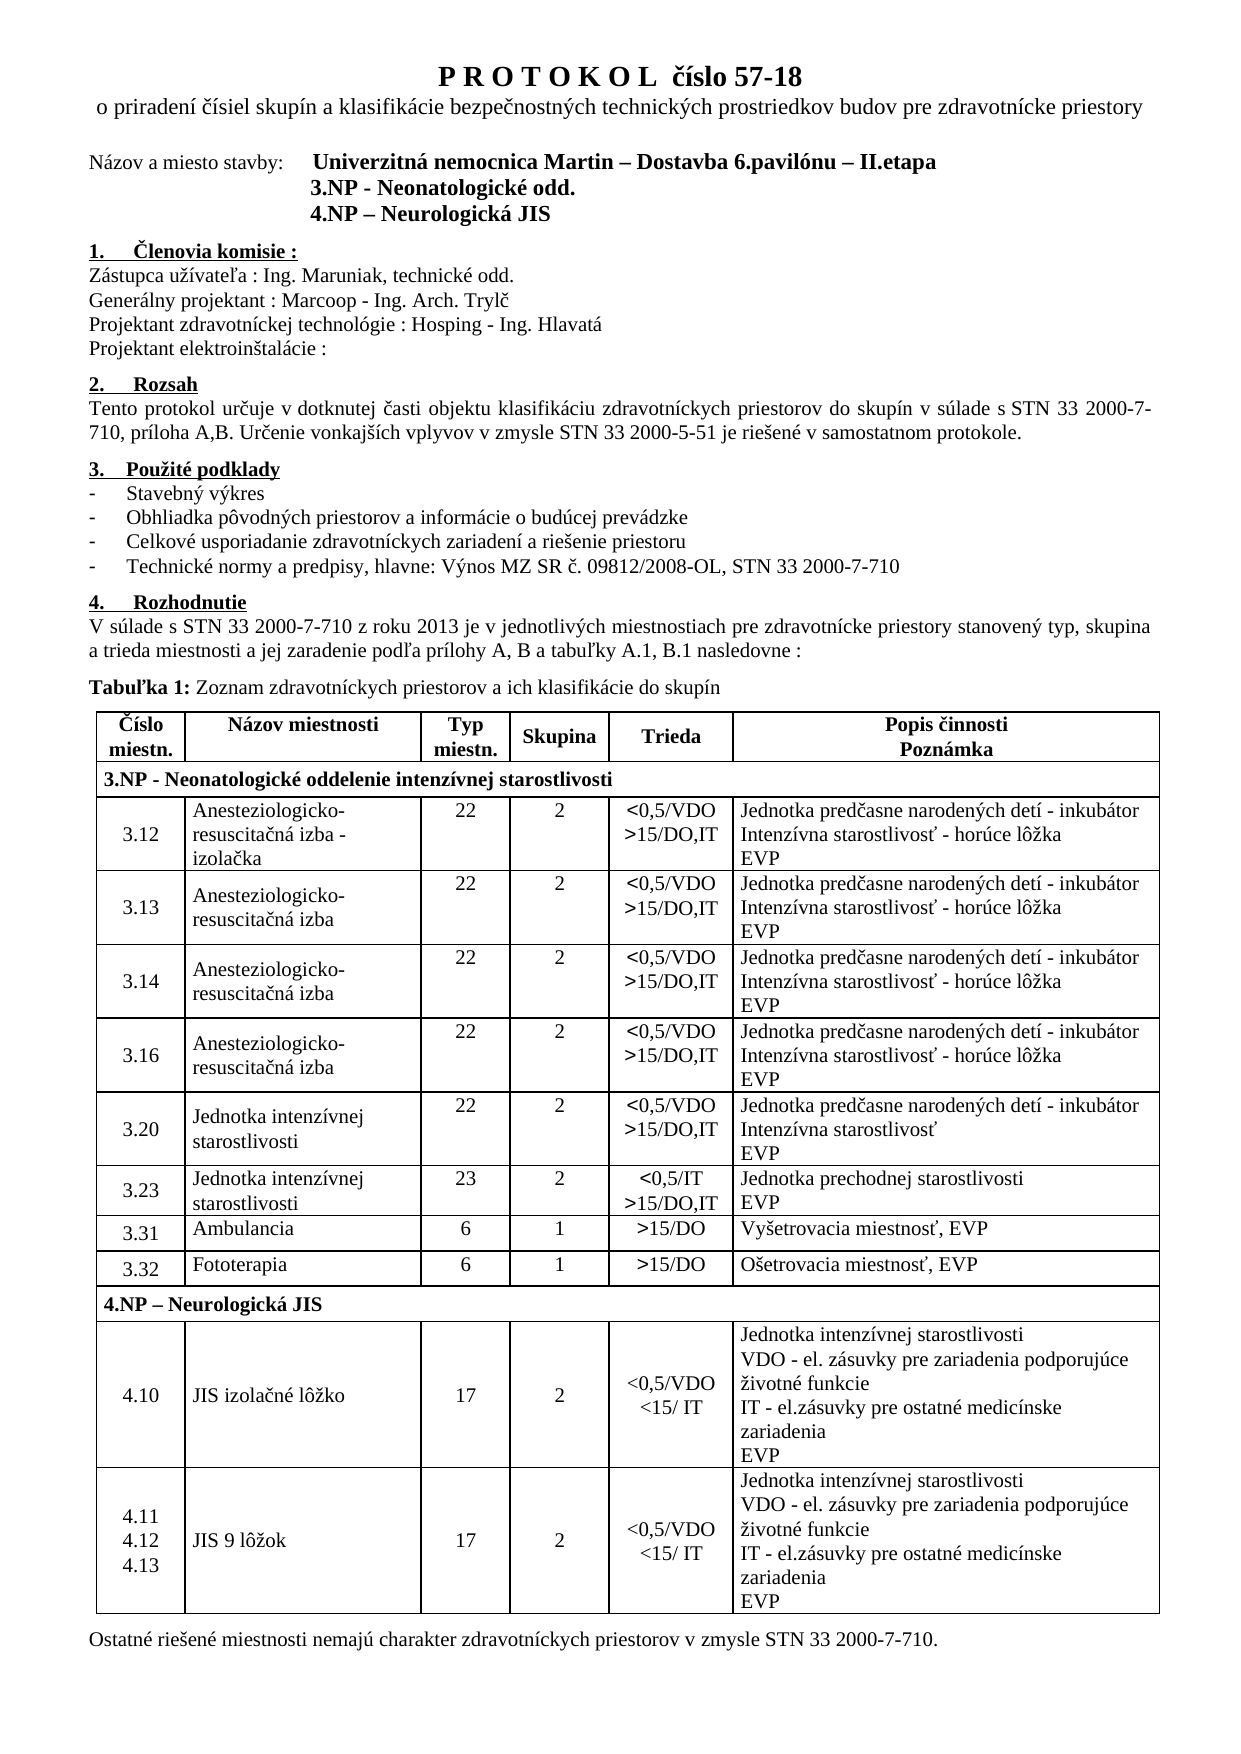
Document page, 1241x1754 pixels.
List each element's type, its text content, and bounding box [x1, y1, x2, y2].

table_cell 2 [511, 1322, 608, 1467]
table_cell 3.20 [97, 1093, 184, 1165]
list Celkové usporiadanie zdravotníckych zariadení a riešenie priestoru [89, 529, 1152, 553]
table_cell 4.10 [97, 1322, 184, 1467]
table_cell <0,5/VDO >15/DO,IT [610, 871, 732, 943]
table_header Trieda [610, 713, 732, 761]
table_cell Fototerapia [186, 1252, 420, 1285]
subtitle Zástupca užívateľa : Ing. Maruniak, technické odd. [89, 263, 1152, 287]
table_cell 1 [511, 1252, 608, 1285]
table_header Číslo miestn. [97, 713, 184, 761]
table_cell 22 [422, 798, 509, 870]
table_cell Vyšetrovacia miestnosť, EVP [734, 1216, 1159, 1250]
table_cell <0,5/VDO >15/DO,IT [610, 798, 732, 870]
table_cell <0,5/VDO >15/DO,IT [610, 1019, 732, 1091]
table_cell 2 [511, 1093, 608, 1165]
table_cell 6 [422, 1216, 509, 1250]
text V súlade s STN 33 2000-7-710 z roku 2013 je v jednotlivých miestnostiach pre zdravotnícke priestory stanovený typ, skupina a trieda miestnosti a jej zaradenie podľa prílohy A, B a tabuľky A.1, B.1 nasledovne : [89, 614, 1152, 662]
table_cell Anesteziologicko-resuscitačná izba [186, 1019, 420, 1091]
table_cell Jednotka intenzívnej starostlivosti [186, 1093, 420, 1165]
text 2. Rozsah [89, 372, 1152, 396]
table_cell 2 [511, 871, 608, 943]
table_cell Ambulancia [186, 1216, 420, 1250]
table_cell Anesteziologicko-resuscitačná izba [186, 945, 420, 1017]
list Stavebný výkres [89, 481, 1152, 505]
table_header Popis činnosti Poznámka [734, 713, 1159, 761]
table_cell <0,5/VDO <15/ IT [610, 1468, 732, 1613]
table_header Názov miestnosti [186, 713, 420, 761]
subtitle 3. Použité podklady [89, 457, 1152, 481]
table_cell 3.12 [97, 798, 184, 870]
table_cell Anesteziologicko-resuscitačná izba - izolačka [186, 798, 420, 870]
table_cell <0,5/VDO <15/ IT [610, 1322, 732, 1467]
table_cell 22 [422, 1019, 509, 1091]
table_header Typ miestn. [422, 713, 509, 761]
table_cell 2 [511, 945, 608, 1017]
subtitle Projektant zdravotníckej technológie : Hosping - Ing. Hlavatá [89, 312, 1152, 336]
text 4. Rozhodnutie [89, 590, 1152, 614]
table_cell 23 [422, 1166, 509, 1214]
list Obhliadka pôvodných priestorov a informácie o budúcej prevádzke [89, 505, 1152, 529]
table_cell >15/DO [610, 1252, 732, 1285]
table_cell 3.NP - Neonatologické oddelenie intenzívnej starostlivosti [97, 762, 1159, 796]
table_header Skupina [511, 713, 608, 761]
table_cell 3.31 [97, 1216, 184, 1250]
table_cell Jednotka predčasne narodených detí - inkubátor Intenzívna starostlivosť - horúce lôžka EVP [734, 945, 1159, 1017]
table_cell Jednotka intenzívnej starostlivosti [186, 1166, 420, 1214]
table_cell <0,5/IT >15/DO,IT [610, 1166, 732, 1214]
text Ostatné riešené miestnosti nemajú charakter zdravotníckych priestorov v zmysle STN 33 2000-7-710. [89, 1627, 1152, 1651]
table_cell 2 [511, 1019, 608, 1091]
table_cell <0,5/VDO >15/DO,IT [610, 945, 732, 1017]
text Projektant elektroinštalácie : [89, 336, 1152, 360]
text 4.NP – Neurologická JIS [89, 201, 1152, 227]
text Tento protokol určuje v dotknutej časti objektu klasifikáciu zdravotníckych priestorov do skupín v súlade s STN 33 2000-7-710, príloha A,B. Určenie vonkajších vplyvov v zmysle STN 33 2000-5-51 je riešené v samostatnom protokole. [89, 396, 1152, 444]
table_cell Ošetrovacia miestnosť, EVP [734, 1252, 1159, 1285]
table_cell 3.13 [97, 871, 184, 943]
table_cell JIS 9 lôžok [186, 1468, 420, 1613]
text Generálny projektant : Marcoop - Ing. Arch. Trylč [89, 287, 1152, 312]
table_cell 22 [422, 871, 509, 943]
table_cell Jednotka prechodnej starostlivosti EVP [734, 1166, 1159, 1214]
table_cell Jednotka predčasne narodených detí - inkubátor Intenzívna starostlivosť - horúce lôžka EVP [734, 871, 1159, 943]
table_cell 3.14 [97, 945, 184, 1017]
table_cell Jednotka intenzívnej starostlivosti VDO - el. zásuvky pre zariadenia podporujúce životné funkcie IT - el.zásuvky pre ostatné medicínske zariadenia EVP [734, 1468, 1159, 1613]
text Tabuľka 1: Zoznam zdravotníckych priestorov a ich klasifikácie do skupín [89, 675, 1152, 699]
text 3.NP - Neonatologické odd. [89, 174, 1152, 201]
table_cell >15/DO [610, 1216, 732, 1250]
subtitle Názov a miesto stavby: Univerzitná nemocnica Martin – Dostavba 6.pavilónu – II.etapa [89, 148, 1152, 174]
table_cell Jednotka intenzívnej starostlivosti VDO - el. zásuvky pre zariadenia podporujúce životné funkcie IT - el.zásuvky pre ostatné medicínske zariadenia EVP [734, 1322, 1159, 1467]
table_cell 4.11 4.12 4.13 [97, 1468, 184, 1613]
table_cell JIS izolačné lôžko [186, 1322, 420, 1467]
list Technické normy a predpisy, hlavne: Výnos MZ SR č. 09812/2008-OL, STN 33 2000-7-710 [89, 553, 1152, 578]
table_cell 1 [511, 1216, 608, 1250]
table_cell 22 [422, 1093, 509, 1165]
table_cell Jednotka predčasne narodených detí - inkubátor Intenzívna starostlivosť - horúce lôžka EVP [734, 798, 1159, 870]
table_cell Jednotka predčasne narodených detí - inkubátor Intenzívna starostlivosť - horúce lôžka EVP [734, 1019, 1159, 1091]
table_cell 22 [422, 945, 509, 1017]
text P R O T O K O L číslo 57-18 [89, 59, 1152, 93]
table_cell 3.16 [97, 1019, 184, 1091]
table_cell 6 [422, 1252, 509, 1285]
text o priradení čísiel skupín a klasifikácie bezpečnostných technických prostriedkov budov pre zdravotnícke priestory [89, 93, 1152, 119]
table_cell 17 [422, 1468, 509, 1613]
table_cell 2 [511, 1166, 608, 1214]
table_cell 3.23 [97, 1166, 184, 1214]
table_cell <0,5/VDO >15/DO,IT [610, 1093, 732, 1165]
table_cell 17 [422, 1322, 509, 1467]
table_cell Anesteziologicko-resuscitačná izba [186, 871, 420, 943]
table_cell 4.NP – Neurologická JIS [97, 1287, 1159, 1321]
table_cell 2 [511, 1468, 608, 1613]
table_cell 2 [511, 798, 608, 870]
table_cell Jednotka predčasne narodených detí - inkubátor Intenzívna starostlivosť EVP [734, 1093, 1159, 1165]
subtitle 1. Členovia komisie : [89, 239, 1152, 263]
table_cell 3.32 [97, 1252, 184, 1285]
